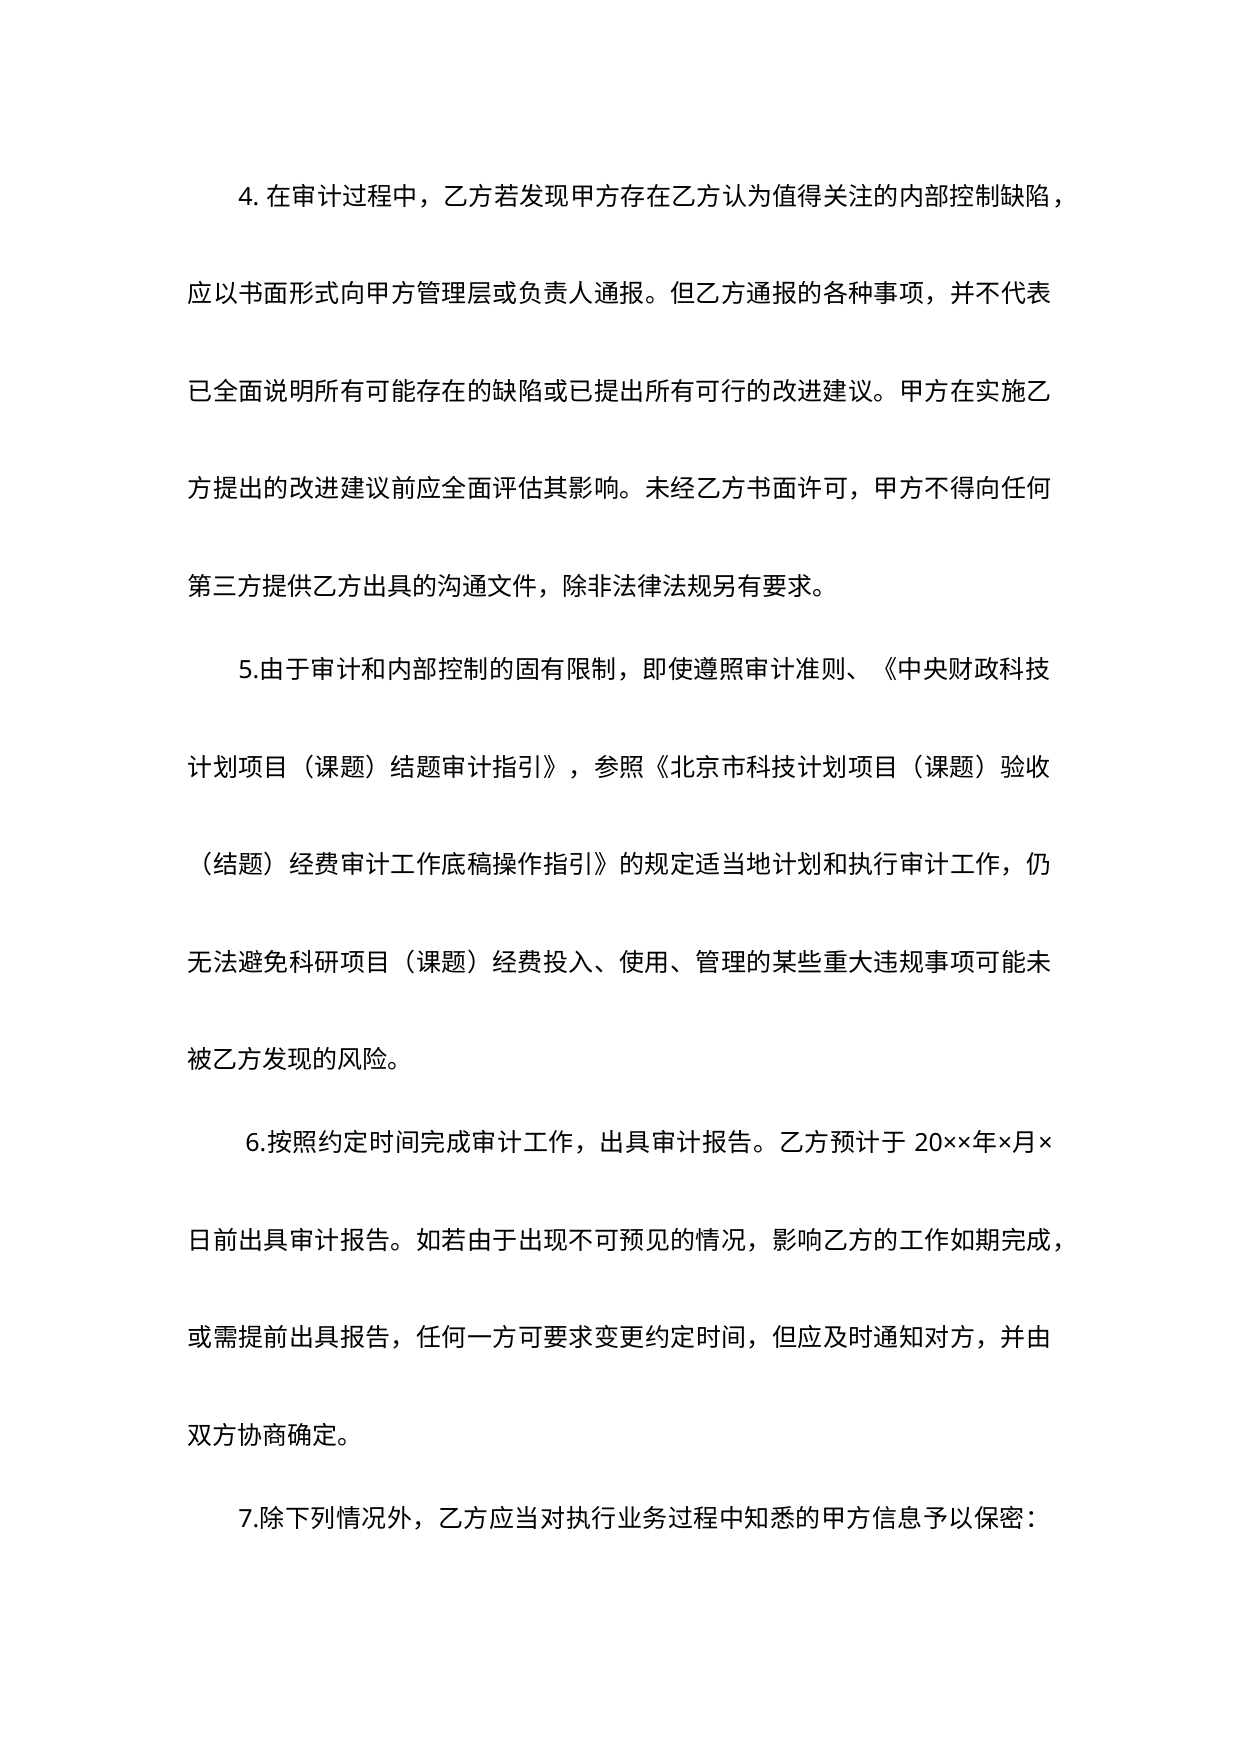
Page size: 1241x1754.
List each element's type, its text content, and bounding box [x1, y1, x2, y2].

text 5.由于审计和内部控制的固有限制，即使遵照审计准则、《中央财政科技计划项目（课题）结题审计指引》，参照《北京市科技计划项目（课题）验收（结题）经费审计工作底稿操作指引》的规定适当地计划和执行审计工作，仍无法避免科研项目（课题）经费投入、使用、管理的某些重大违规事项可能未被乙方发现的风险。 [187, 635, 1053, 1090]
text 6.按照约定时间完成审计工作，出具审计报告。乙方预计于20××年×月×日前出具审计报告。如若由于出现不可预见的情况，影响乙方的工作如期完成，或需提前出具报告，任何一方可要求变更约定时间，但应及时通知对方，并由双方协商确定。 [187, 1108, 1053, 1466]
text 4. 在审计过程中，乙方若发现甲方存在乙方认为值得关注的内部控制缺陷，应以书面形式向甲方管理层或负责人通报。但乙方通报的各种事项，并不代表已全面说明所有可能存在的缺陷或已提出所有可行的改进建议。甲方在实施乙方提出的改进建议前应全面评估其影响。未经乙方书面许可，甲方不得向任何第三方提供乙方出具的沟通文件，除非法律法规另有要求。 [187, 162, 1053, 617]
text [187, 1484, 1053, 1549]
